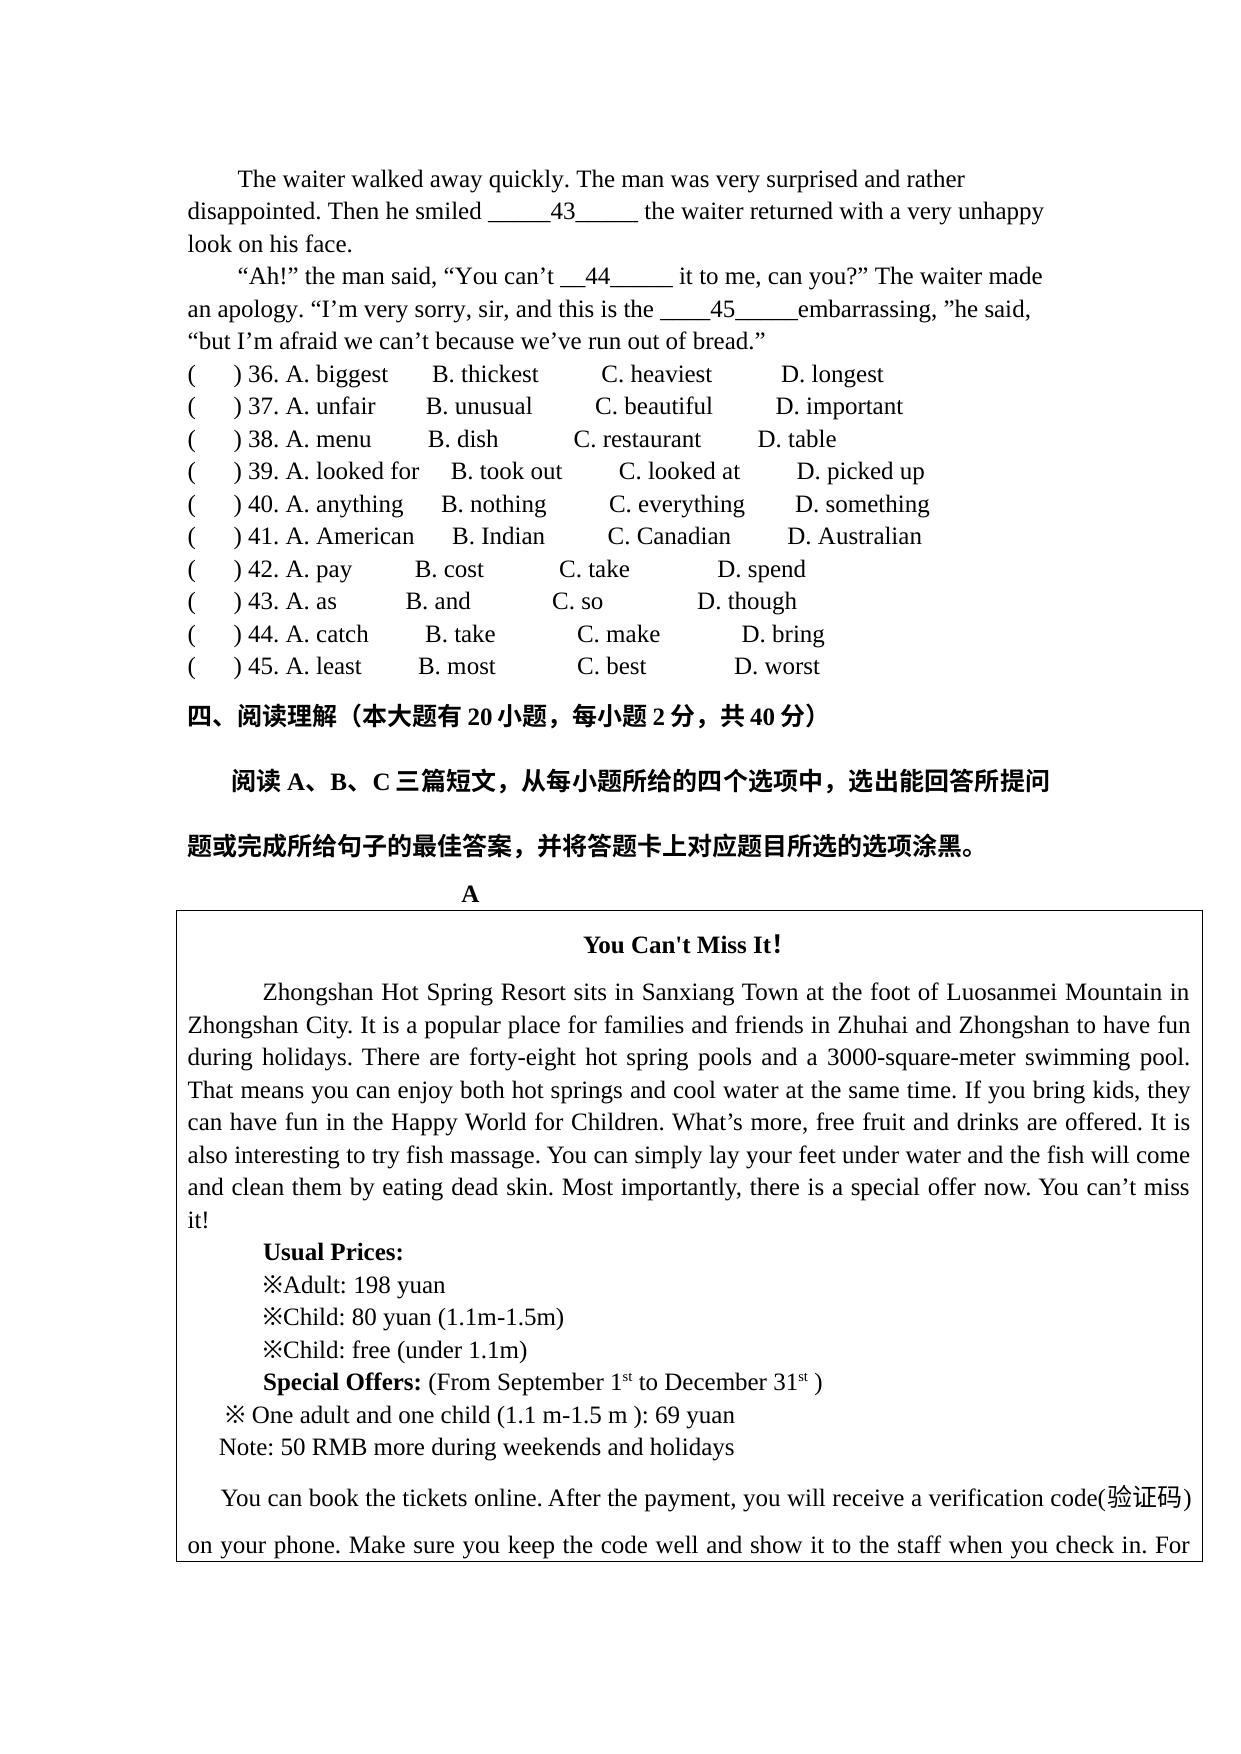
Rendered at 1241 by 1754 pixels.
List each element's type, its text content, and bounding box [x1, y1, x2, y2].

text ( ) 42. A. pay B. cost C. take D. spend [187, 552, 1053, 584]
text 阅读A、B、C三篇短文，从每小题所给的四个选项中，选出能回答所提问题或完成所给句子的最佳答案，并将答题卡上对应题目所选的选项涂黑。 [187, 747, 1053, 877]
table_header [177, 911, 1202, 1561]
text ( ) 38. A. menu B. dish C. restaurant D. table [187, 422, 1053, 454]
text ( ) 44. A. catch B. take C. make D. bring [187, 617, 1053, 649]
text ( ) 45. A. least B. most C. best D. worst [187, 649, 1053, 682]
text ( ) 36. A. biggest B. thickest C. heaviest D. longest [187, 357, 1053, 389]
text ( ) 40. A. anything B. nothing C. everything D. something [187, 487, 1053, 519]
text “Ah!” the man said, “You can’t __44_____ it to me, can you?” The waiter made an apology. “I’m very sorry, sir, and this is the ____45_____embarrassing, ”he said, “but I’m afraid we can’t because we’ve run out of bread.” [187, 259, 1053, 357]
text ( ) 37. A. unfair B. unusual C. beautiful D. important [187, 389, 1053, 422]
text 四、阅读理解（本大题有20小题，每小题2分，共40分） [187, 682, 1053, 747]
text ( ) 41. A. American B. Indian C. Canadian D. Australian [187, 519, 1053, 552]
text ( ) 43. A. as B. and C. so D. though [187, 584, 1053, 617]
text The waiter walked away quickly. The man was very surprised and rather disappointed. Then he smiled _____43_____ the waiter returned with a very unhappy look on his face. [187, 162, 1053, 259]
text ( ) 39. A. looked for B. took out C. looked at D. picked up [187, 454, 1053, 487]
text A [187, 877, 1053, 909]
